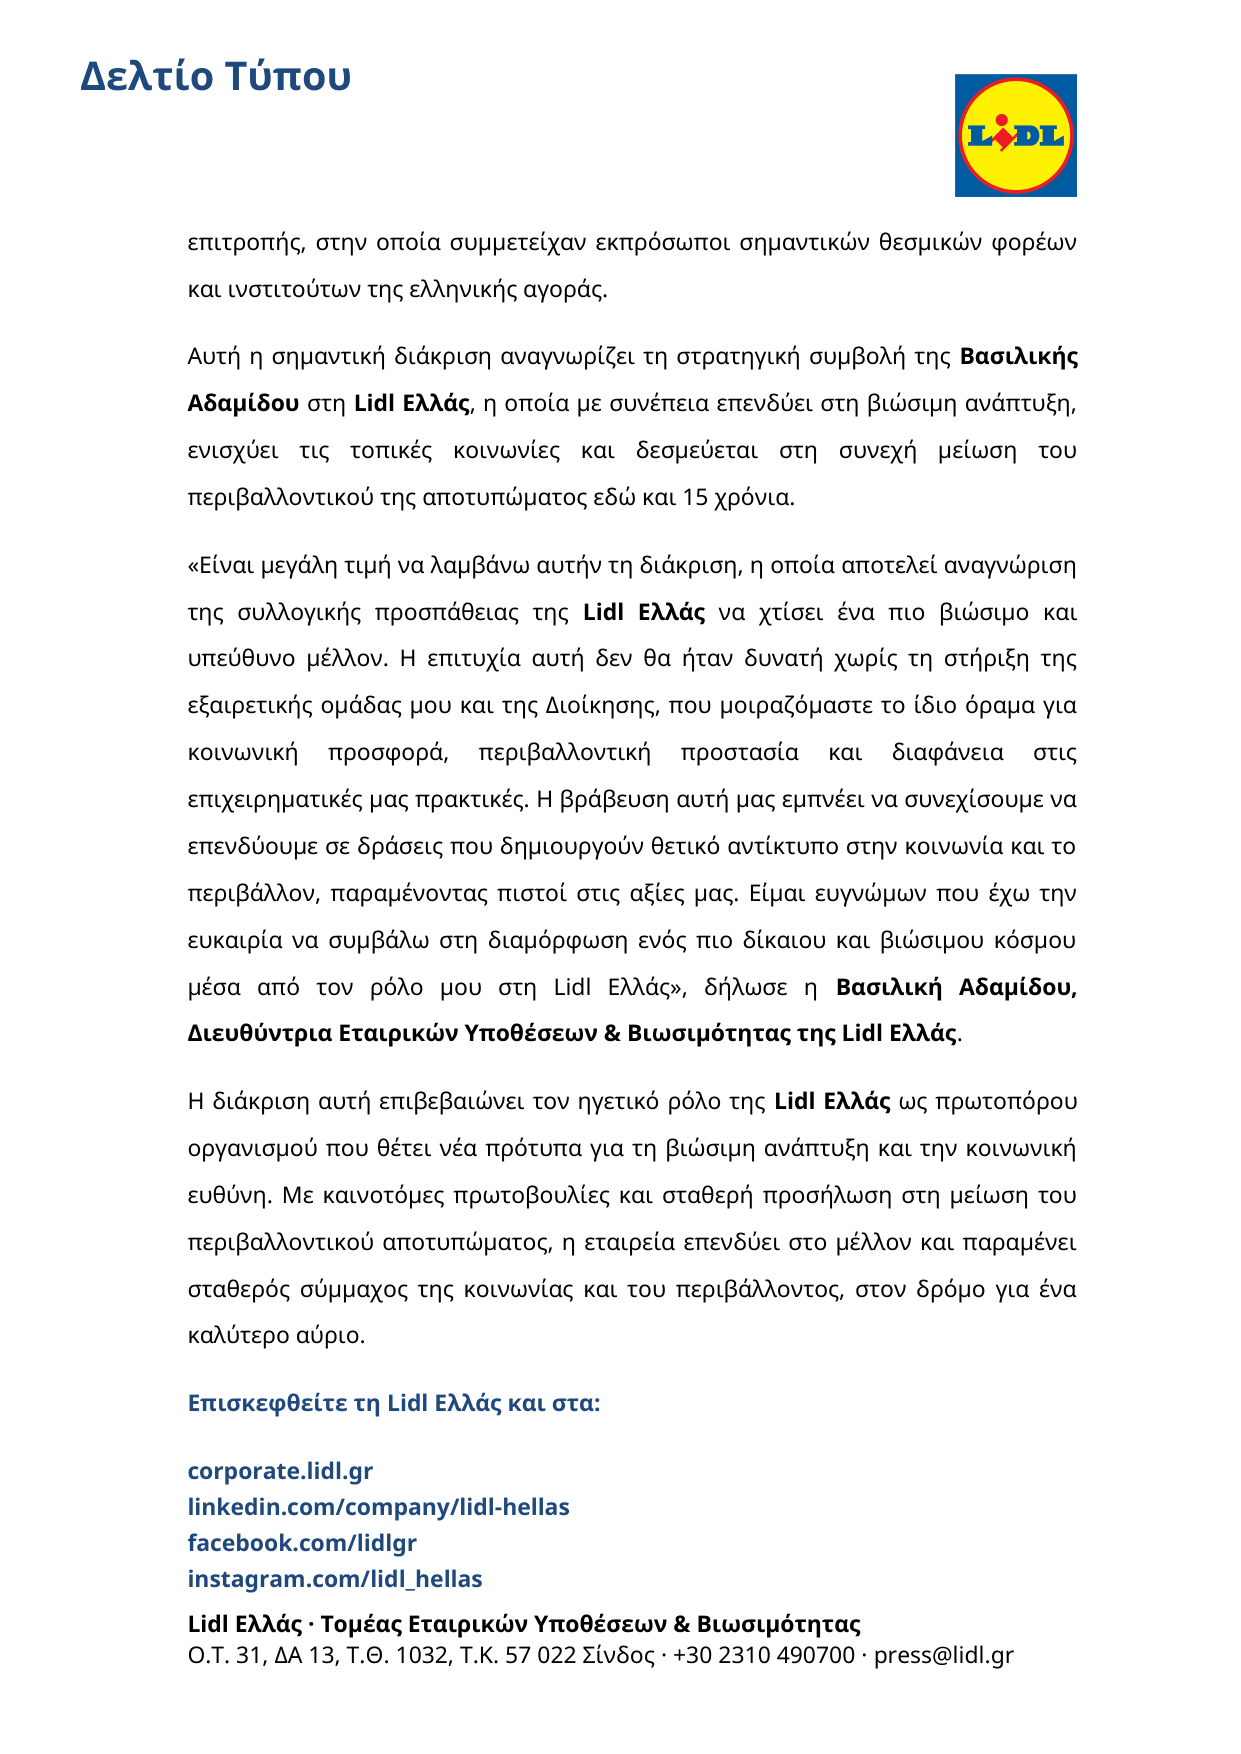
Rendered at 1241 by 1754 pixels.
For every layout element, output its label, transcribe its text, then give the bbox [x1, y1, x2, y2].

text corporate.lidl.gr [187, 1455, 1078, 1486]
text Επισκεφθείτε τη Lidl Ελλάς και στα: [187, 1387, 1078, 1418]
picture [954, 73, 1078, 198]
text linkedin.com/company/lidl-hellas [187, 1491, 1078, 1522]
text «Είναι μεγάλη τιμή να λαμβάνω αυτήν τη διάκριση, η οποία αποτελεί αναγνώριση της συλλογικής προσπάθειας της Lidl Ελλάς να χτίσει ένα πιο βιώσιμο και υπεύθυνο μέλλον. Η επιτυχία αυτή δεν θα ήταν δυνατή χωρίς τη στήριξη της εξαιρετικής ομάδας μου και της Διοίκησης, που μοιραζόμαστε το ίδιο όραμα για κοινωνική προσφορά, περιβαλλοντική προστασία και διαφάνεια στις επιχειρηματικές μας πρακτικές. Η βράβευση αυτή μας εμπνέει να συνεχίσουμε να επενδύουμε σε δράσεις που δημιουργούν θετικό αντίκτυπο στην κοινωνία και το περιβάλλον, παραμένοντας πιστοί στις αξίες μας. Είμαι ευγνώμων που έχω την ευκαιρία να συμβάλω στη διαμόρφωση ενός πιο δίκαιου και βιώσιμου κόσμου μέσα από τον ρόλο μου στη Lidl Ελλάς», δήλωσε η Βασιλική Αδαμίδου, Διευθύντρια Εταιρικών Υποθέσεων & Βιωσιμότητας της Lidl Ελλάς. [187, 549, 1078, 1049]
text facebook.com/lidlgr [187, 1527, 1078, 1558]
text Η διάκριση αυτή επιβεβαιώνει τον ηγετικό ρόλο της Lidl Ελλάς ως πρωτοπόρου οργανισμού που θέτει νέα πρότυπα για τη βιώσιμη ανάπτυξη και την κοινωνική ευθύνη. Με καινοτόμες πρωτοβουλίες και σταθερή προσήλωση στη μείωση του περιβαλλοντικού αποτυπώματος, η εταιρεία επενδύει στο μέλλον και παραμένει σταθερός σύμμαχος της κοινωνίας και του περιβάλλοντος, στον δρόμο για ένα καλύτερο αύριο. [187, 1085, 1078, 1351]
text Αυτή η σημαντική διάκριση αναγνωρίζει τη στρατηγική συμβολή της Βασιλικής Αδαμίδου στη Lidl Ελλάς, η οποία με συνέπεια επενδύει στη βιώσιμη ανάπτυξη, ενισχύει τις τοπικές κοινωνίες και δεσμεύεται στη συνεχή μείωση του περιβαλλοντικού της αποτυπώματος εδώ και 15 χρόνια. [187, 340, 1078, 512]
text instagram.com/lidl_hellas [187, 1563, 1078, 1594]
